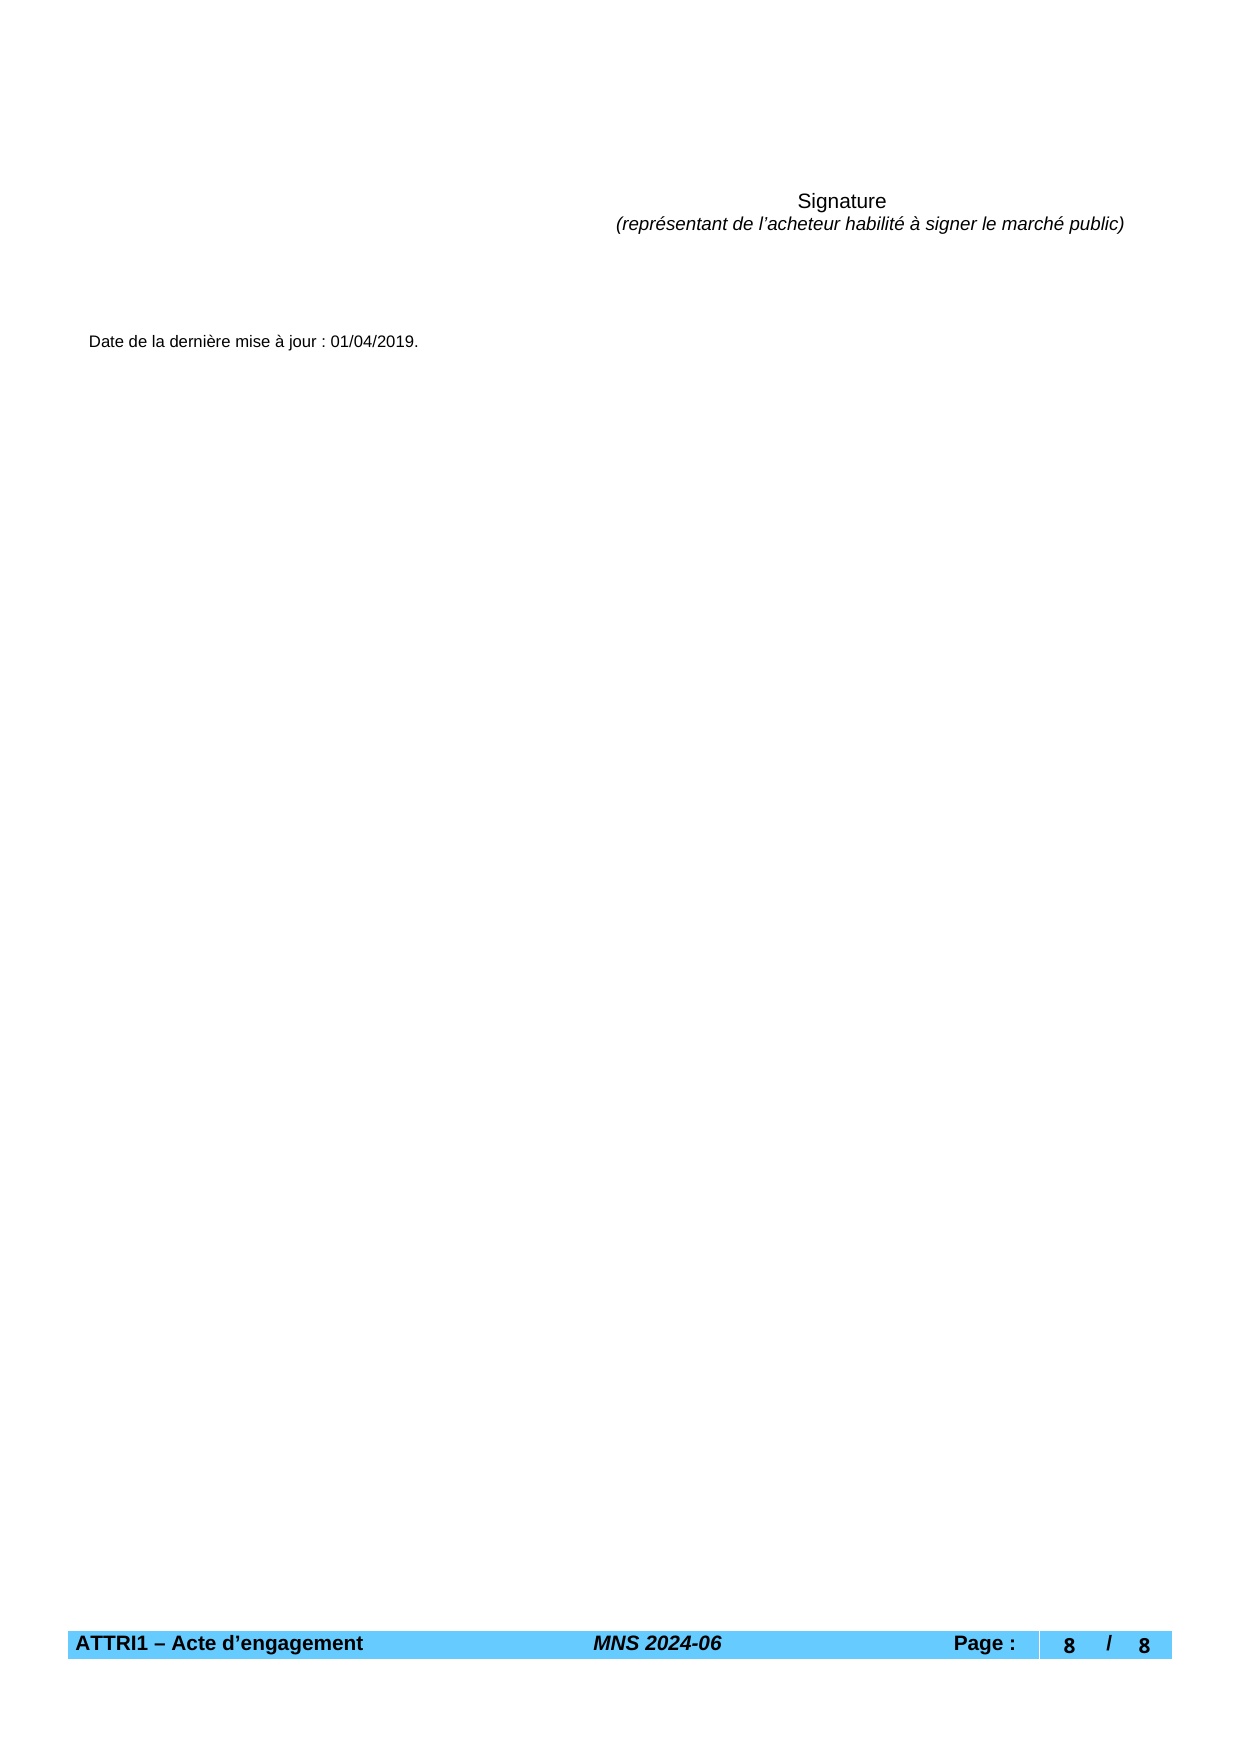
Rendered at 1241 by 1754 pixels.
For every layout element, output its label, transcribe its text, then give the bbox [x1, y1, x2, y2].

text Signature [797, 189, 1152, 213]
text (représentant de l’acheteur habilité à signer le marché public) [591, 213, 1152, 234]
text Date de la dernière mise à jour : 01/04/2019. [89, 332, 1152, 351]
